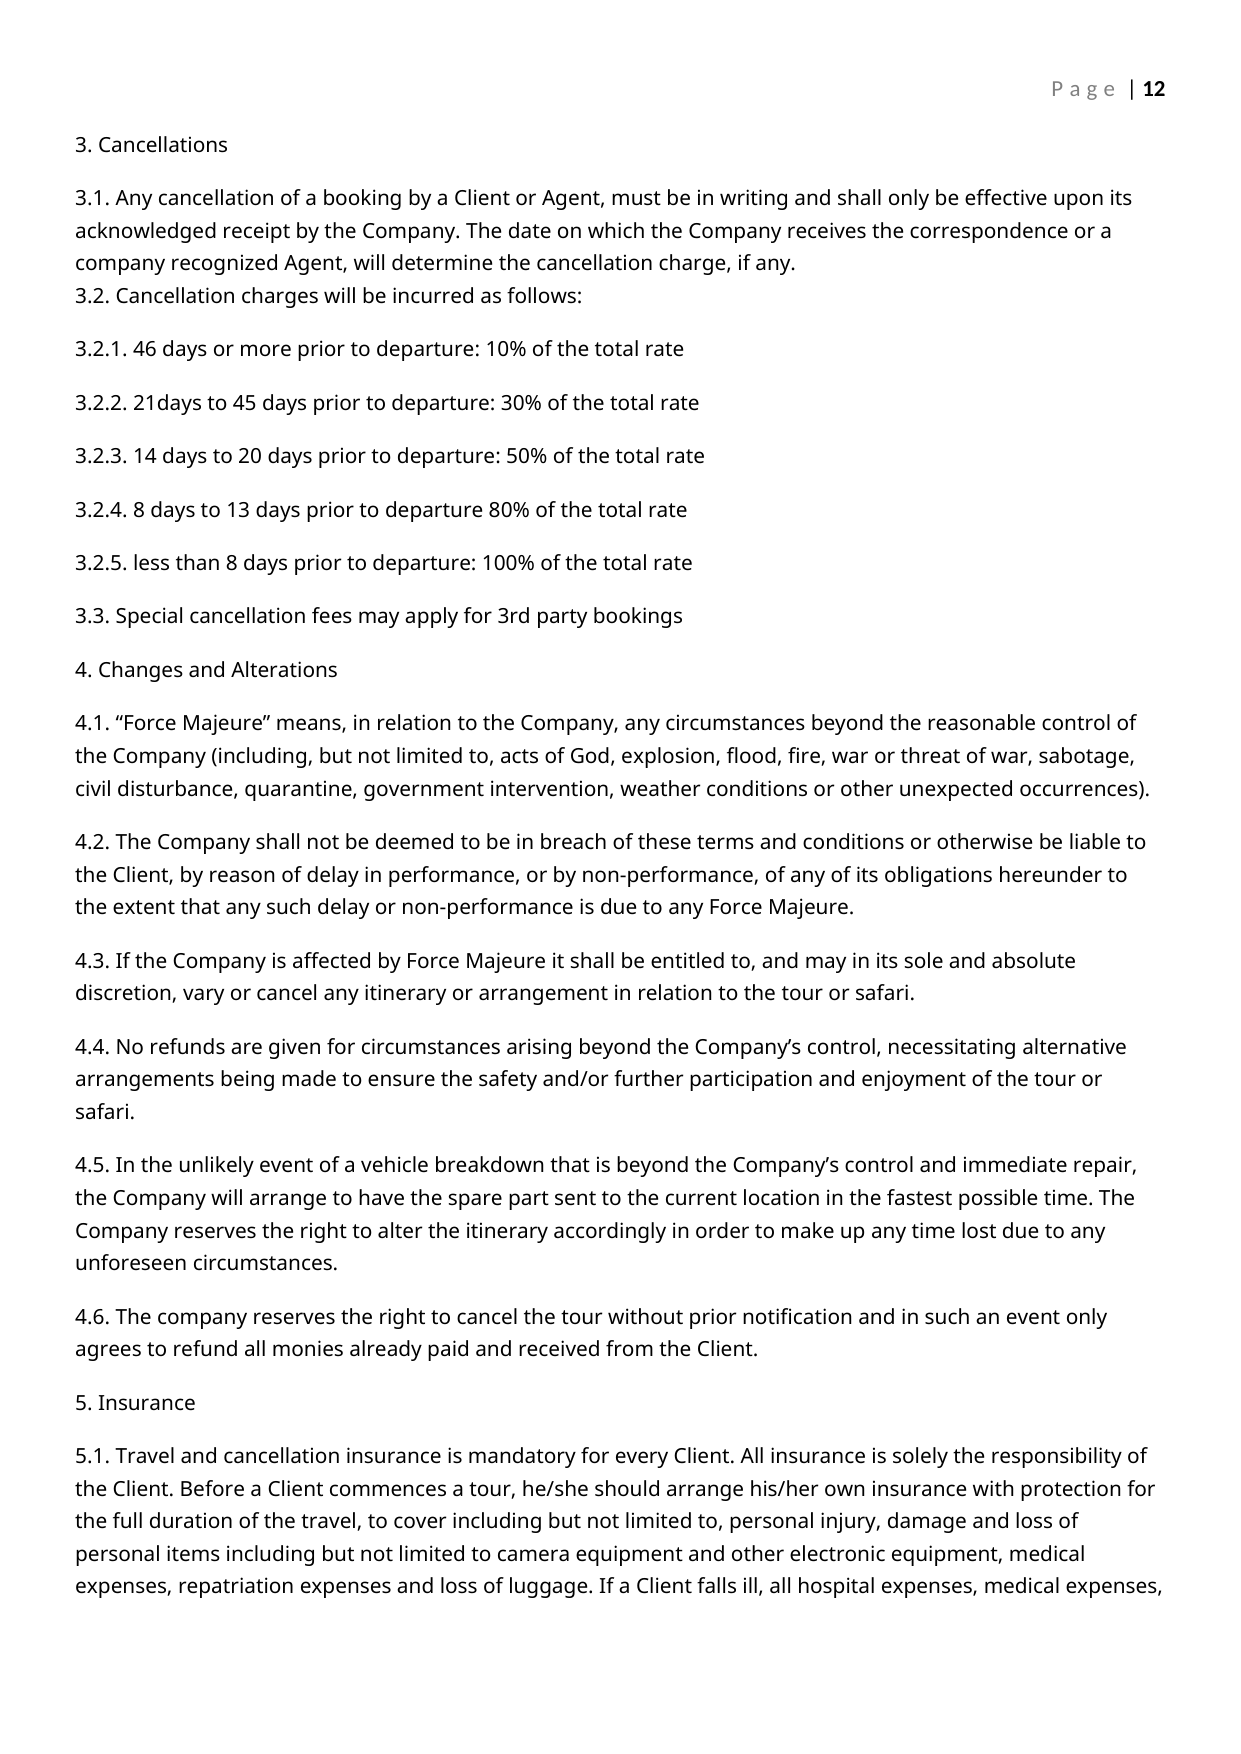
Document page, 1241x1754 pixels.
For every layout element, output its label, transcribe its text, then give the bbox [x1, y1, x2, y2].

text 3.1. Any cancellation of a booking by a Client or Agent, must be in writing and shall only be effective upon its acknowledged receipt by the Company. The date on which the Company receives the correspondence or a company recognized Agent, will determine the cancellation charge, if any. 3.2. Cancellation charges will be incurred as follows: [75, 183, 1165, 309]
text 3.3. Special cancellation fees may apply for 3rd party bookings [75, 602, 1165, 630]
text 3.2.5. less than 8 days prior to departure: 100% of the total rate [75, 548, 1165, 577]
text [75, 1441, 1165, 1600]
text 4.4. No refunds are given for circumstances arising beyond the Company’s control, necessitating alternative arrangements being made to ensure the safety and/or further participation and enjoyment of the tour or safari. [75, 1032, 1165, 1126]
text 3.2.3. 14 days to 20 days prior to departure: 50% of the total rate [75, 441, 1165, 470]
text 4.1. “Force Majeure” means, in relation to the Company, any circumstances beyond the reasonable control of the Company (including, but not limited to, acts of God, explosion, flood, fire, war or threat of war, sabotage, civil disturbance, quarantine, government intervention, weather conditions or other unexpected occurrences). [75, 708, 1165, 802]
text 3.2.1. 46 days or more prior to departure: 10% of the total rate [75, 334, 1165, 363]
text 3.2.4. 8 days to 13 days prior to departure 80% of the total rate [75, 495, 1165, 523]
text 3.2.2. 21days to 45 days prior to departure: 30% of the total rate [75, 388, 1165, 416]
text 4.2. The Company shall not be deemed to be in breach of these terms and conditions or otherwise be liable to the Client, by reason of delay in performance, or by non-performance, of any of its obligations hereunder to the extent that any such delay or non-performance is due to any Force Majeure. [75, 827, 1165, 921]
text 4.6. The company reserves the right to cancel the tour without prior notification and in such an event only agrees to refund all monies already paid and received from the Client. [75, 1302, 1165, 1363]
text 3. Cancellations [75, 130, 1165, 158]
text 4.5. In the unlikely event of a vehicle breakdown that is beyond the Company’s control and immediate repair, the Company will arrange to have the spare part sent to the current location in the fastest possible time. The Company reserves the right to alter the itinerary accordingly in order to make up any time lost due to any unforeseen circumstances. [75, 1151, 1165, 1277]
text 4.3. If the Company is affected by Force Majeure it shall be entitled to, and may in its sole and absolute discretion, vary or cancel any itinerary or arrangement in relation to the tour or safari. [75, 946, 1165, 1007]
text 4. Changes and Alterations [75, 655, 1165, 683]
text 5. Insurance [75, 1388, 1165, 1416]
